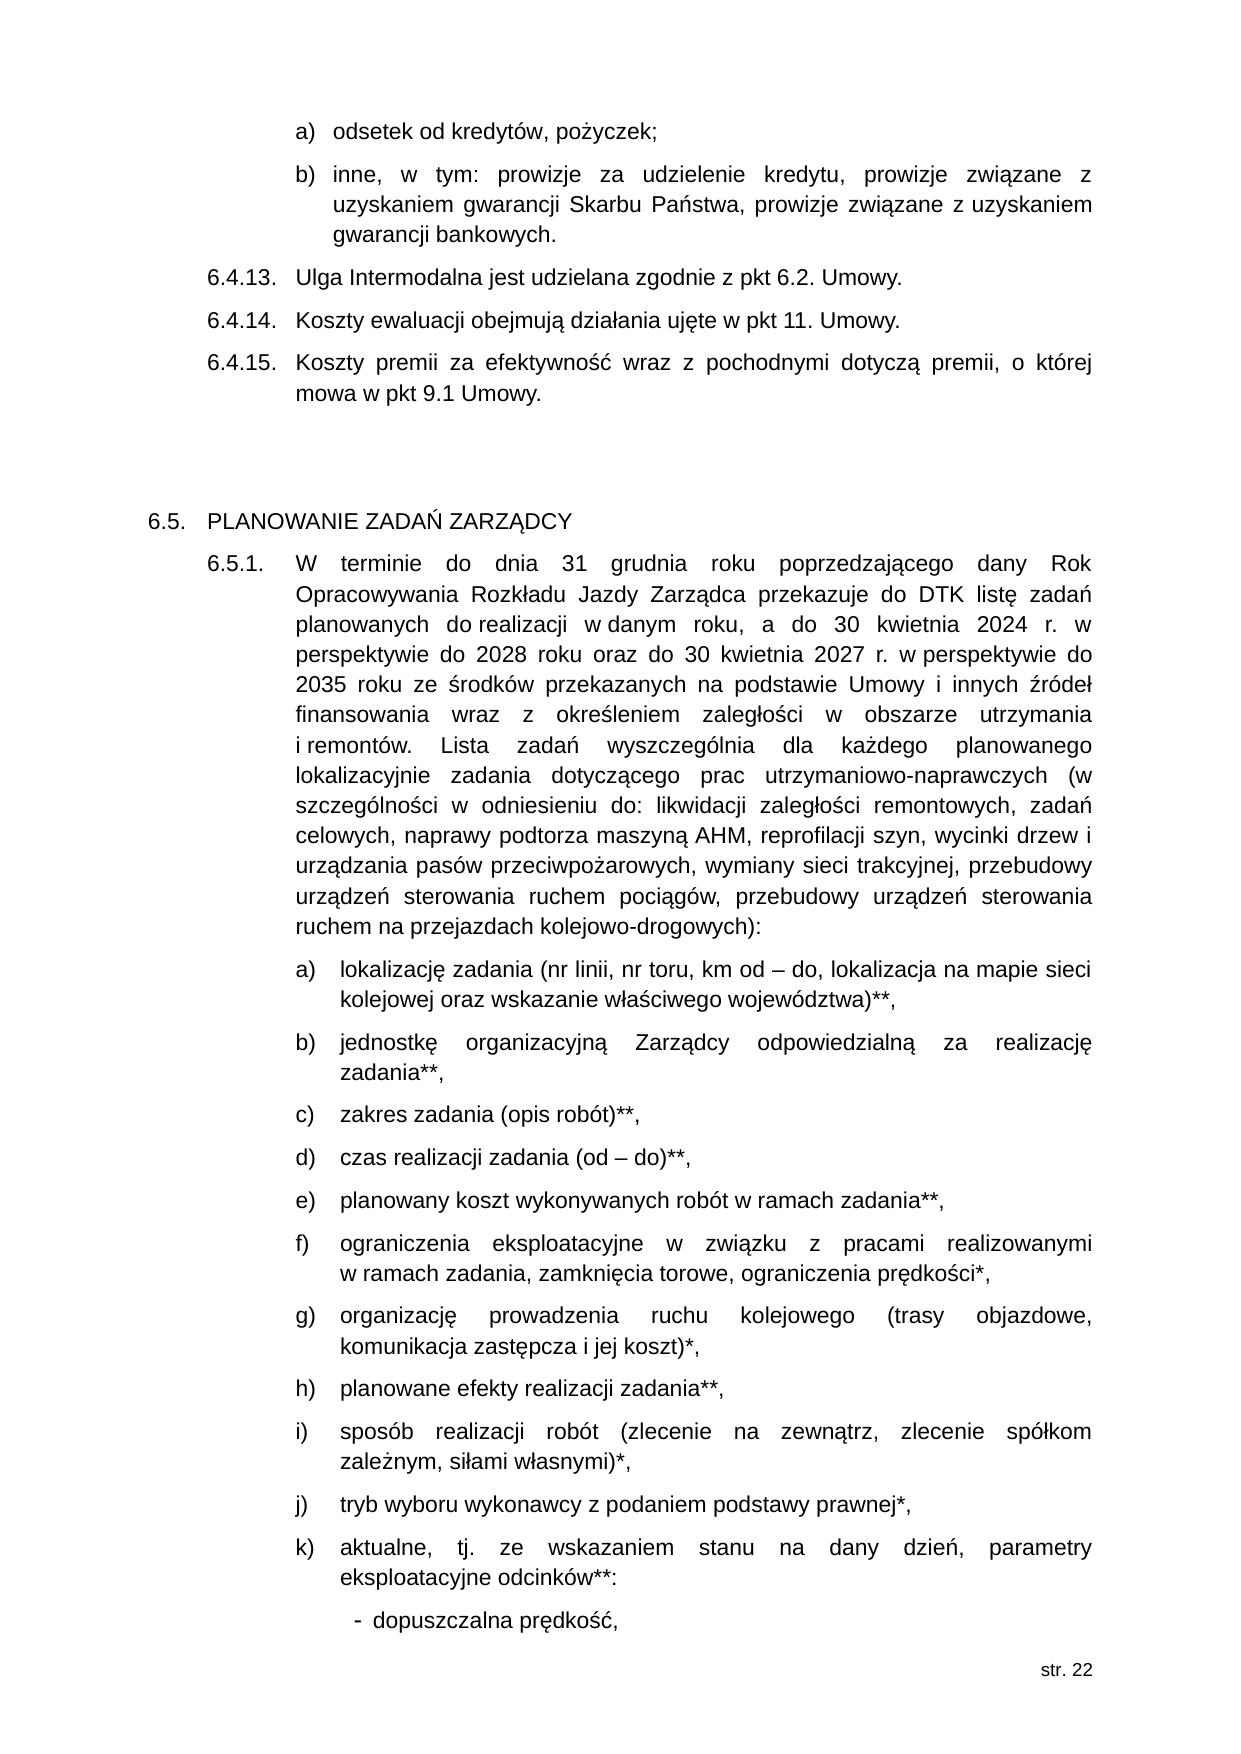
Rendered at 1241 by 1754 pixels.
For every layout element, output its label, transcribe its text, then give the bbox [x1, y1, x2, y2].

list Ulga Intermodalna jest udzielana zgodnie z pkt 6.2. Umowy. [207, 264, 1092, 290]
list PLANOWANIE ZADAŃ ZARZĄDCY [148, 508, 1092, 534]
list aktualne, tj. ze wskazaniem stanu na dany dzień, parametry eksploatacyjne odcinków**: [295, 1534, 1092, 1590]
list dopuszczalna prędkość, [354, 1607, 1092, 1633]
list jednostkę organizacyjną Zarządcy odpowiedzialną za realizację zadania**, [295, 1028, 1092, 1085]
list tryb wyboru wykonawcy z podaniem podstawy prawnej*, [295, 1491, 1092, 1517]
list inne, w tym: prowizje za udzielenie kredytu, prowizje związane z uzyskaniem gwarancji Skarbu Państwa, prowizje związane z uzyskaniem gwarancji bankowych. [295, 161, 1092, 248]
list planowany koszt wykonywanych robót w ramach zadania**, [295, 1187, 1092, 1213]
list czas realizacji zadania (od – do)**, [295, 1144, 1092, 1171]
list ograniczenia eksploatacyjne w związku z pracami realizowanymi w ramach zadania, zamknięcia torowe, ograniczenia prędkości*, [295, 1229, 1092, 1286]
list Koszty ewaluacji obejmują działania ujęte w pkt 11. Umowy. [207, 307, 1092, 333]
list planowane efekty realizacji zadania**, [295, 1375, 1092, 1402]
list lokalizację zadania (nr linii, nr toru, km od – do, lokalizacja na mapie sieci kolejowej oraz wskazanie właściwego województwa)**, [295, 956, 1092, 1012]
list W terminie do dnia 31 grudnia roku poprzedzającego dany Rok Opracowywania Rozkładu Jazdy Zarządca przekazuje do DTK listę zadań planowanych do realizacji w danym roku, a do 30 kwietnia 2024 r. w perspektywie do 2028 roku oraz do 30 kwietnia 2027 r. w perspektywie do 2035 roku ze środków przekazanych na podstawie Umowy i innych źródeł finansowania wraz z określeniem zaległości w obszarze utrzymania i remontów. Lista zadań wyszczególnia dla każdego planowanego lokalizacyjnie zadania dotyczącego prac utrzymaniowo-naprawczych (w szczególności w odniesieniu do: likwidacji zaległości remontowych, zadań celowych, naprawy podtorza maszyną AHM, reprofilacji szyn, wycinki drzew i urządzania pasów przeciwpożarowych, wymiany sieci trakcyjnej, przebudowy urządzeń sterowania ruchem pociągów, przebudowy urządzeń sterowania ruchem na przejazdach kolejowo-drogowych): [207, 550, 1092, 939]
list zakres zadania (opis robót)**, [295, 1101, 1092, 1128]
list Koszty premii za efektywność wraz z pochodnymi dotyczą premii, o której mowa w pkt 9.1 Umowy. [207, 349, 1092, 406]
list odsetek od kredytów, pożyczek; [295, 118, 1092, 144]
list sposób realizacji robót (zlecenie na zewnątrz, zlecenie spółkom zależnym, siłami własnymi)*, [295, 1418, 1092, 1475]
list organizację prowadzenia ruchu kolejowego (trasy objazdowe, komunikacja zastępcza i jej koszt)*, [295, 1302, 1092, 1359]
